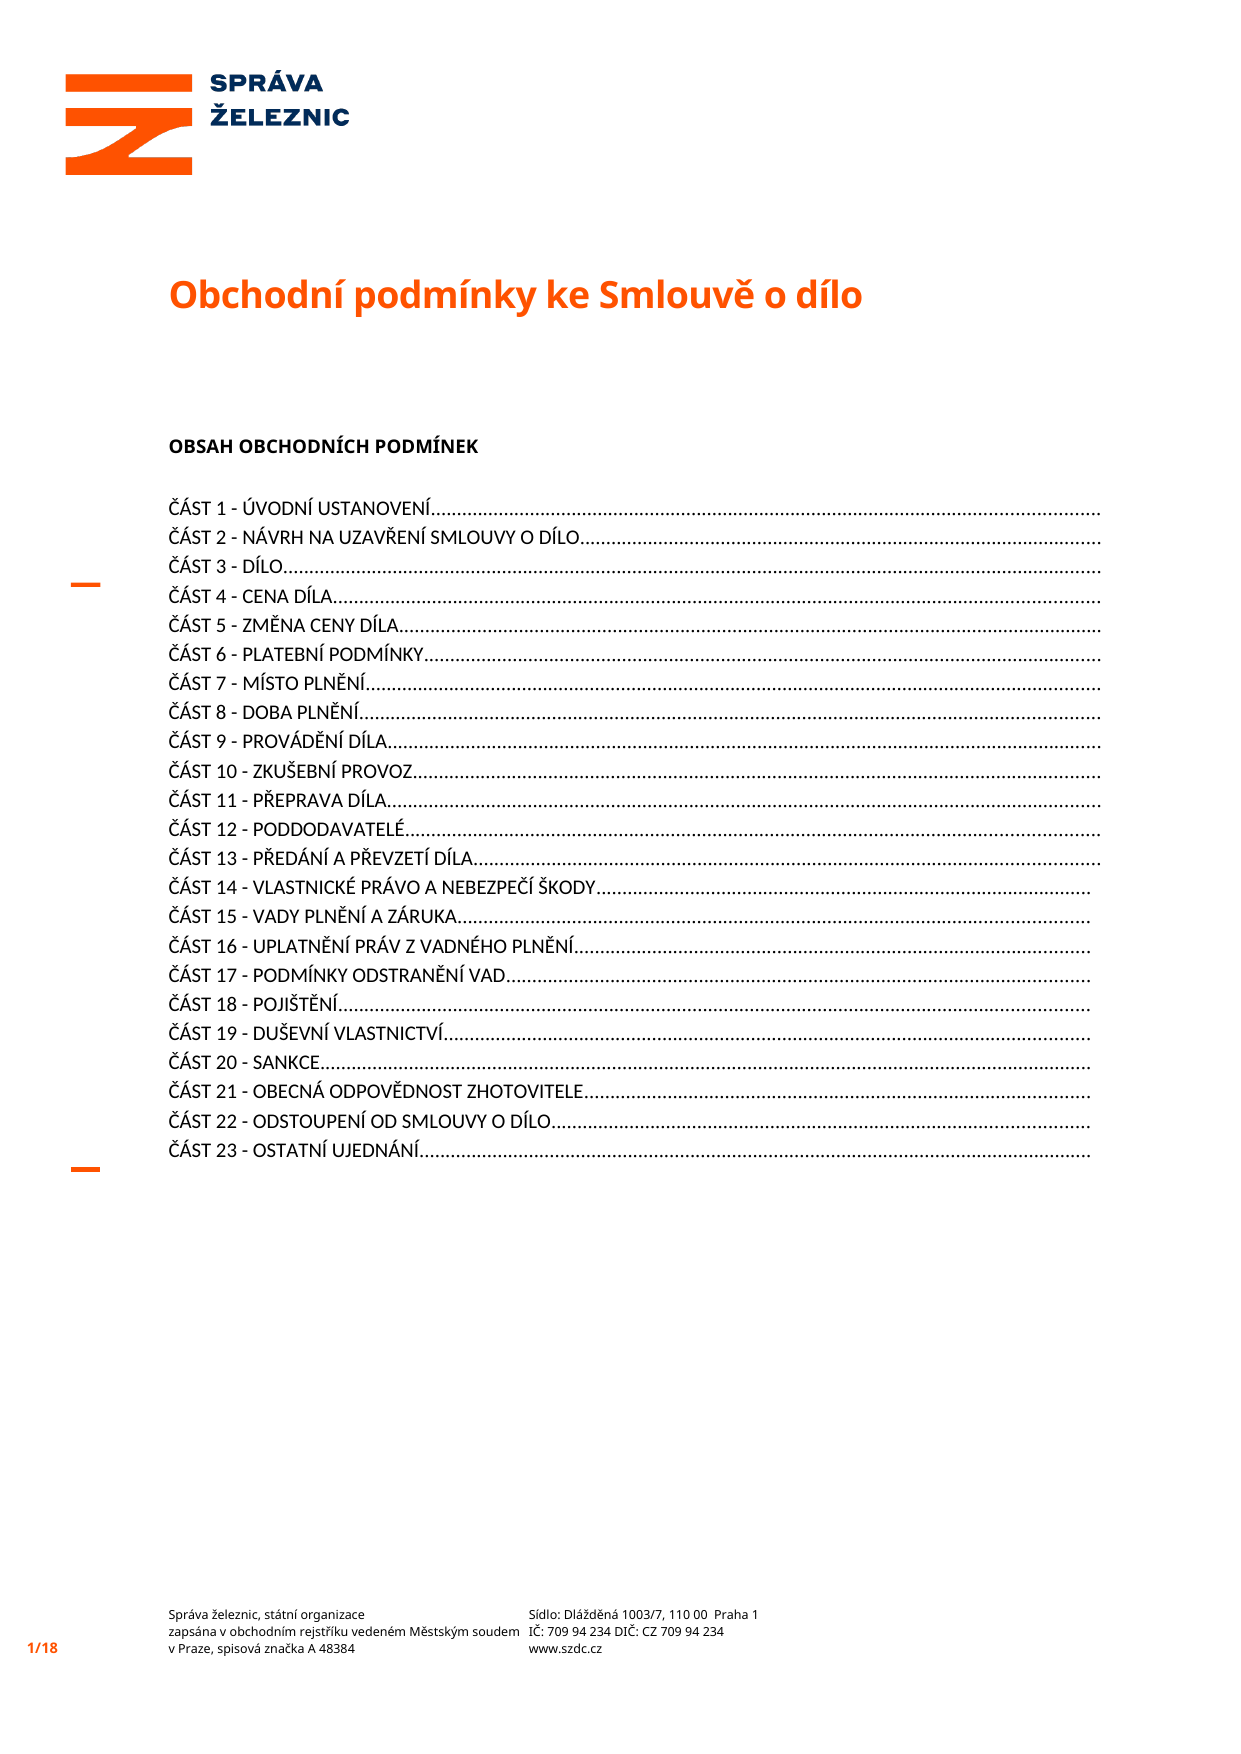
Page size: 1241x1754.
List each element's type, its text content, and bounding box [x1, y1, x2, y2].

text ČÁST 8 - DOBA PLNĚNÍ 5 [168, 699, 1072, 725]
text ČÁST 16 - UPLATNĚNÍ PRÁV Z VADNÉHO PLNĚNÍ 12 [168, 933, 1072, 958]
text ČÁST 10 - ZKUŠEBNÍ PROVOZ 8 [168, 758, 1072, 783]
picture [65, 70, 349, 175]
text ČÁST 6 - PLATEBNÍ PODMÍNKY 4 [168, 641, 1072, 667]
text ČÁST 11 - PŘEPRAVA DÍLA 8 [168, 787, 1072, 812]
text ČÁST 18 - POJIŠTĚNÍ 13 [168, 991, 1072, 1017]
text ČÁST 12 - PODDODAVATELÉ 9 [168, 816, 1072, 842]
text ČÁST 23 - OSTATNÍ UJEDNÁNÍ 16 [168, 1137, 1072, 1162]
text ČÁST 7 - MÍSTO PLNĚNÍ 5 [168, 670, 1072, 696]
text ČÁST 22 - ODSTOUPENÍ OD SMLOUVY O DÍLO 15 [168, 1108, 1072, 1133]
text ČÁST 3 - DÍLO 3 [168, 554, 1072, 579]
text ČÁST 5 - ZMĚNA CENY DÍLA 4 [168, 612, 1072, 637]
text ČÁST 20 - SANKCE 14 [168, 1049, 1072, 1075]
text OBSAH OBCHODNÍCH PODMÍNEK [168, 434, 1072, 459]
text ČÁST 13 - PŘEDÁNÍ A PŘEVZETÍ DÍLA 9 [168, 845, 1072, 871]
text ČÁST 4 - CENA DÍLA 4 [168, 583, 1072, 608]
text ČÁST 14 - VLASTNICKÉ PRÁVO A NEBEZPEČÍ ŠKODY 11 [168, 874, 1072, 900]
text ČÁST 1 - ÚVODNÍ USTANOVENÍ 2 [168, 495, 1072, 521]
text ČÁST 17 - PODMÍNKY ODSTRANĚNÍ VAD 12 [168, 962, 1072, 987]
text ČÁST 2 - NÁVRH NA UZAVŘENÍ SMLOUVY O DÍLO 3 [168, 524, 1072, 550]
text ČÁST 21 - OBECNÁ ODPOVĚDNOST ZHOTOVITELE 15 [168, 1079, 1072, 1104]
text ČÁST 15 - VADY PLNĚNÍ A ZÁRUKA 11 [168, 904, 1072, 929]
text ČÁST 19 - DUŠEVNÍ VLASTNICTVÍ 13 [168, 1020, 1072, 1046]
subtitle Obchodní podmínky ke Smlouvě o dílo [168, 269, 1072, 320]
text ČÁST 9 - PROVÁDĚNÍ DÍLA 6 [168, 729, 1072, 754]
